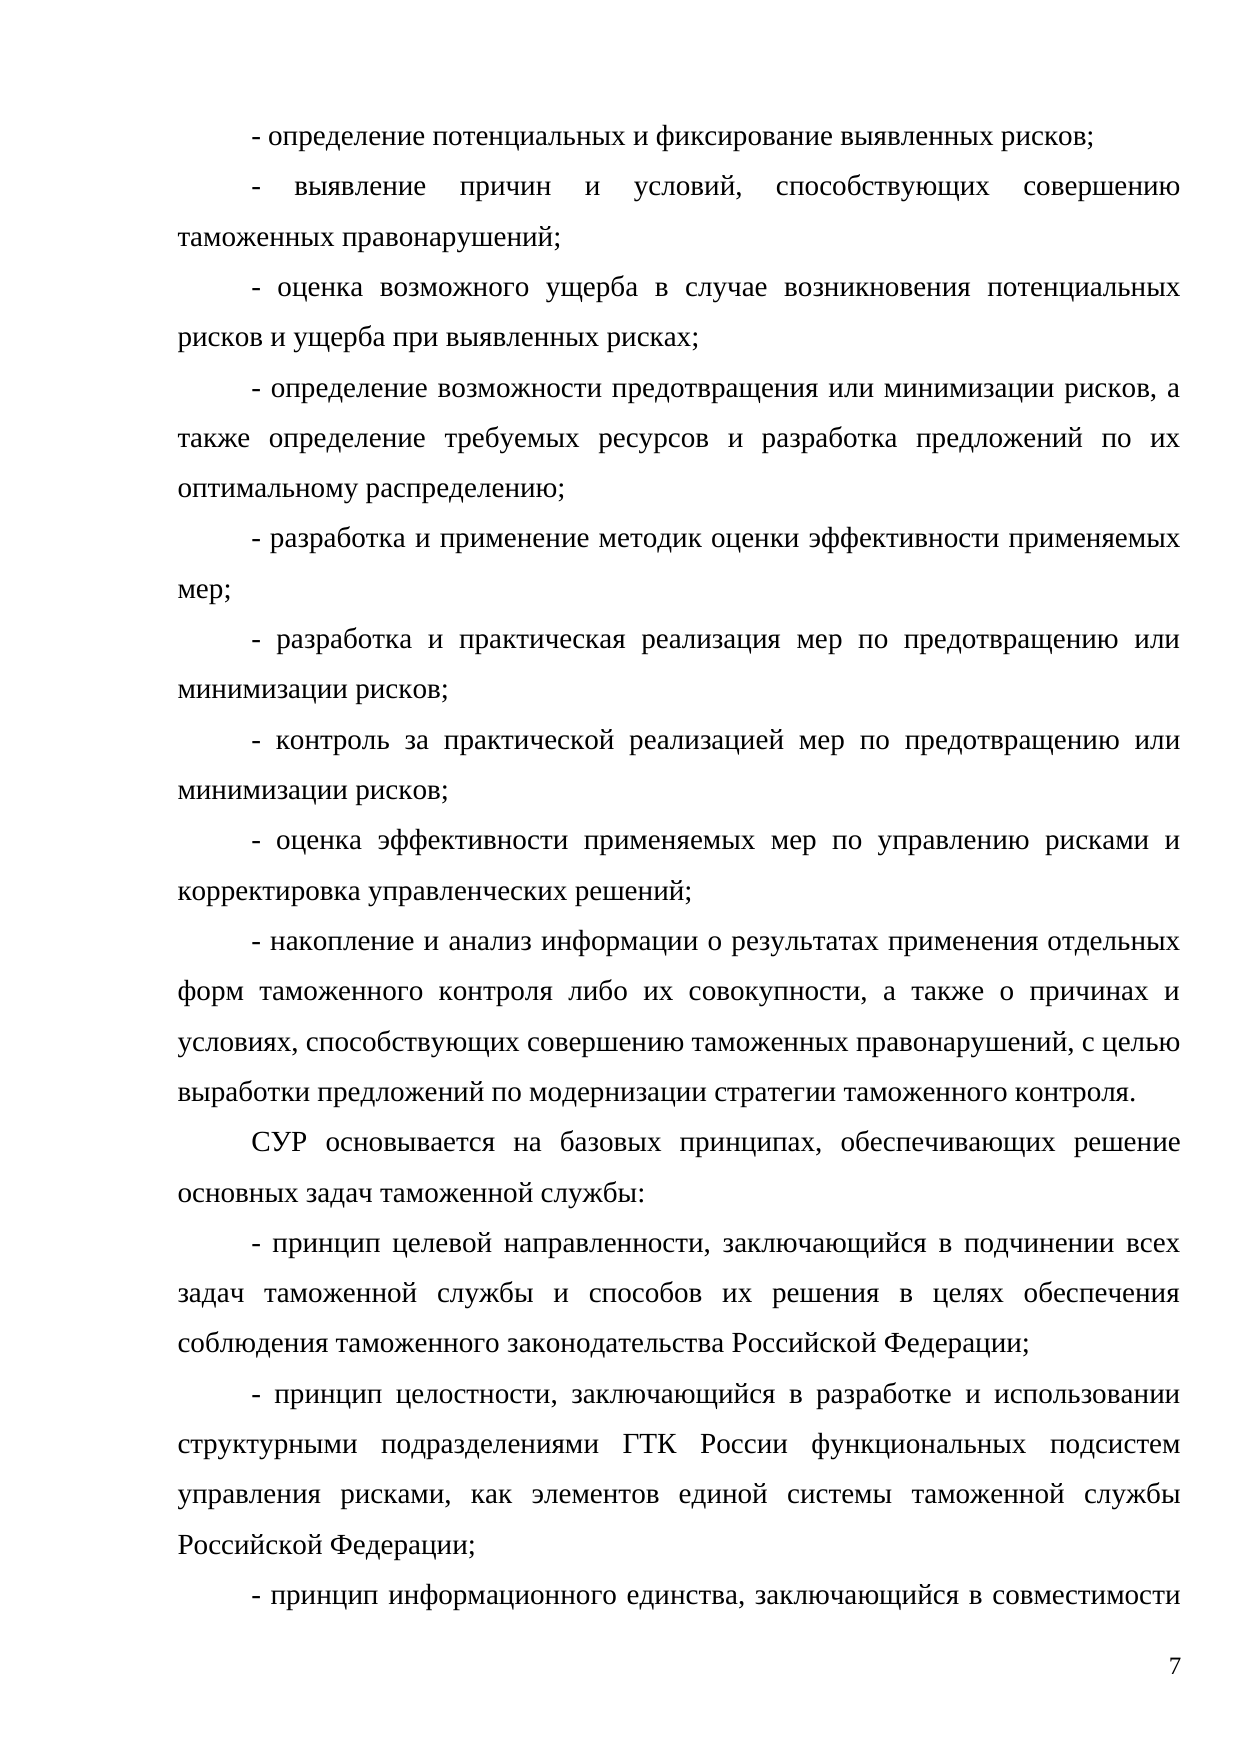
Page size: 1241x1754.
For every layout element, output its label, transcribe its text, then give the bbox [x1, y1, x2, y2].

text - выявление причин и условий, способствующих совершению таможенных правонарушений; [177, 168, 1181, 252]
text - оценка эффективности применяемых мер по управлению рисками и корректировка управленческих решений; [177, 822, 1181, 906]
text - принцип целостности, заключающийся в разработке и использовании структурными подразделениями ГТК России функциональных подсистем управления рисками, как элементов единой системы таможенной службы Российской Федерации; [177, 1376, 1181, 1560]
text - определение потенциальных и фиксирование выявленных рисков; [177, 118, 1181, 152]
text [177, 1577, 1181, 1611]
text - определение возможности предотвращения или минимизации рисков, а также определение требуемых ресурсов и разработка предложений по их оптимальному распределению; [177, 370, 1181, 504]
text - контроль за практической реализацией мер по предотвращению или минимизации рисков; [177, 722, 1181, 806]
text СУР основывается на базовых принципах, обеспечивающих решение основных задач таможенной службы: [177, 1124, 1181, 1208]
text - принцип целевой направленности, заключающийся в подчинении всех задач таможенной службы и способов их решения в целях обеспечения соблюдения таможенного законодательства Российской Федерации; [177, 1225, 1181, 1359]
text - оценка возможного ущерба в случае возникновения потенциальных рисков и ущерба при выявленных рисках; [177, 269, 1181, 353]
text - разработка и практическая реализация мер по предотвращению или минимизации рисков; [177, 621, 1181, 705]
text - накопление и анализ информации о результатах применения отдельных форм таможенного контроля либо их совокупности, а также о причинах и условиях, способствующих совершению таможенных правонарушений, с целью выработки предложений по модернизации стратегии таможенного контроля. [177, 923, 1181, 1108]
text - разработка и применение методик оценки эффективности применяемых мер; [177, 521, 1181, 604]
